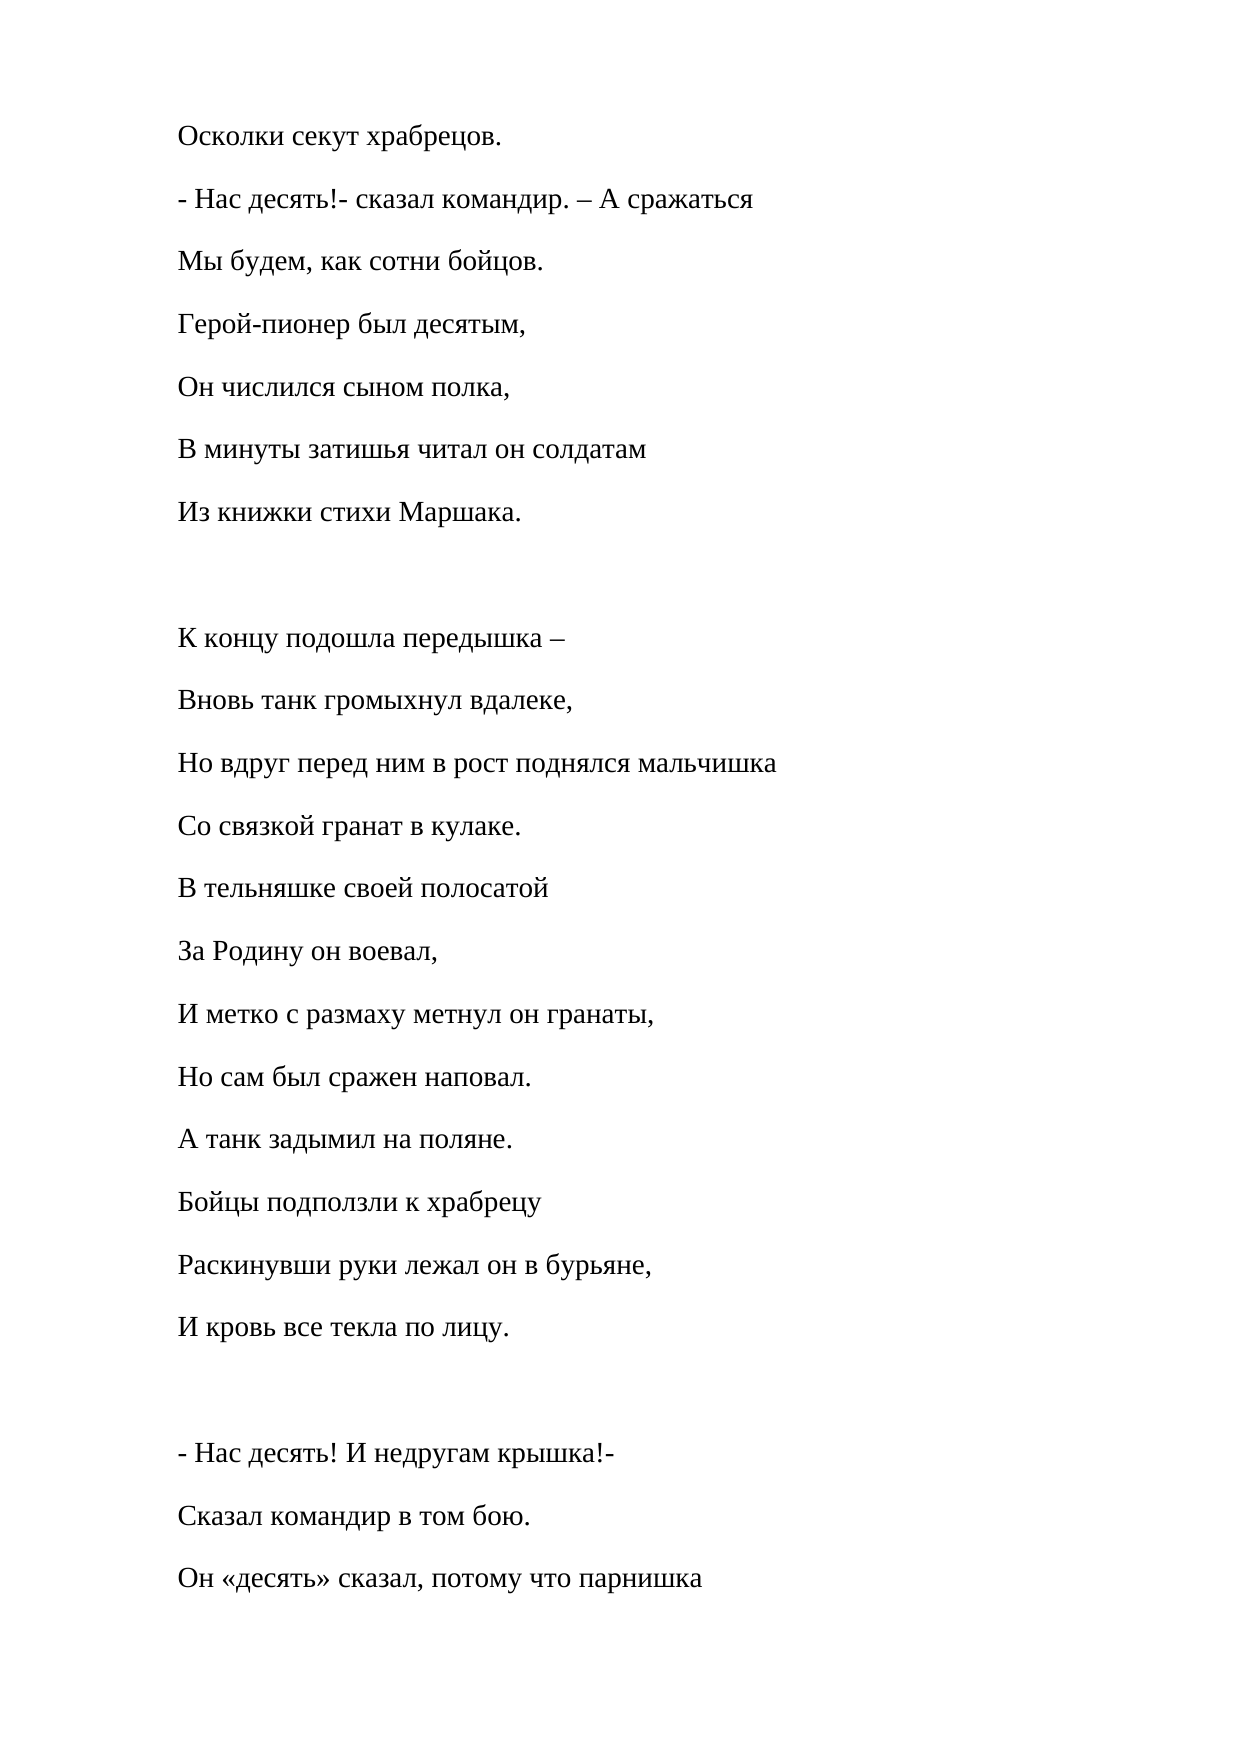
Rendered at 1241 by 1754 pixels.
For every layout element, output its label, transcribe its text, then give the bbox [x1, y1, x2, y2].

text В минуты затишья читал он солдатам [177, 432, 1152, 465]
text - Нас десять! И недругам крышка!- [177, 1435, 1152, 1468]
text - Нас десять!- сказал командир. – А сражаться [177, 181, 1152, 214]
text За Родину он воевал, [177, 933, 1152, 967]
text Из книжки стихи Маршака. [177, 494, 1152, 528]
text Бойцы подползли к храбрецу [177, 1184, 1152, 1218]
text В тельняшке своей полосатой [177, 871, 1152, 904]
text Но вдруг перед ним в рост поднялся мальчишка [177, 745, 1152, 779]
text А танк задымил на поляне. [177, 1121, 1152, 1155]
text Герой-пионер был десятым, [177, 306, 1152, 340]
text Мы будем, как сотни бойцов. [177, 243, 1152, 277]
text Осколки секут храбрецов. [177, 118, 1152, 152]
text Вновь танк громыхнул вдалеке, [177, 682, 1152, 716]
text И кровь все текла по лицу. [177, 1309, 1152, 1343]
text К концу подошла передышка – [177, 620, 1152, 653]
text Раскинувши руки лежал он в бурьяне, [177, 1247, 1152, 1280]
text И метко с размаху метнул он гранаты, [177, 996, 1152, 1029]
text Со связкой гранат в кулаке. [177, 808, 1152, 841]
text Но сам был сражен наповал. [177, 1059, 1152, 1092]
text Сказал командир в том бою. [177, 1498, 1152, 1531]
text Он числился сыном полка, [177, 369, 1152, 402]
text Он «десять» сказал, потому что парнишка [177, 1560, 1152, 1594]
